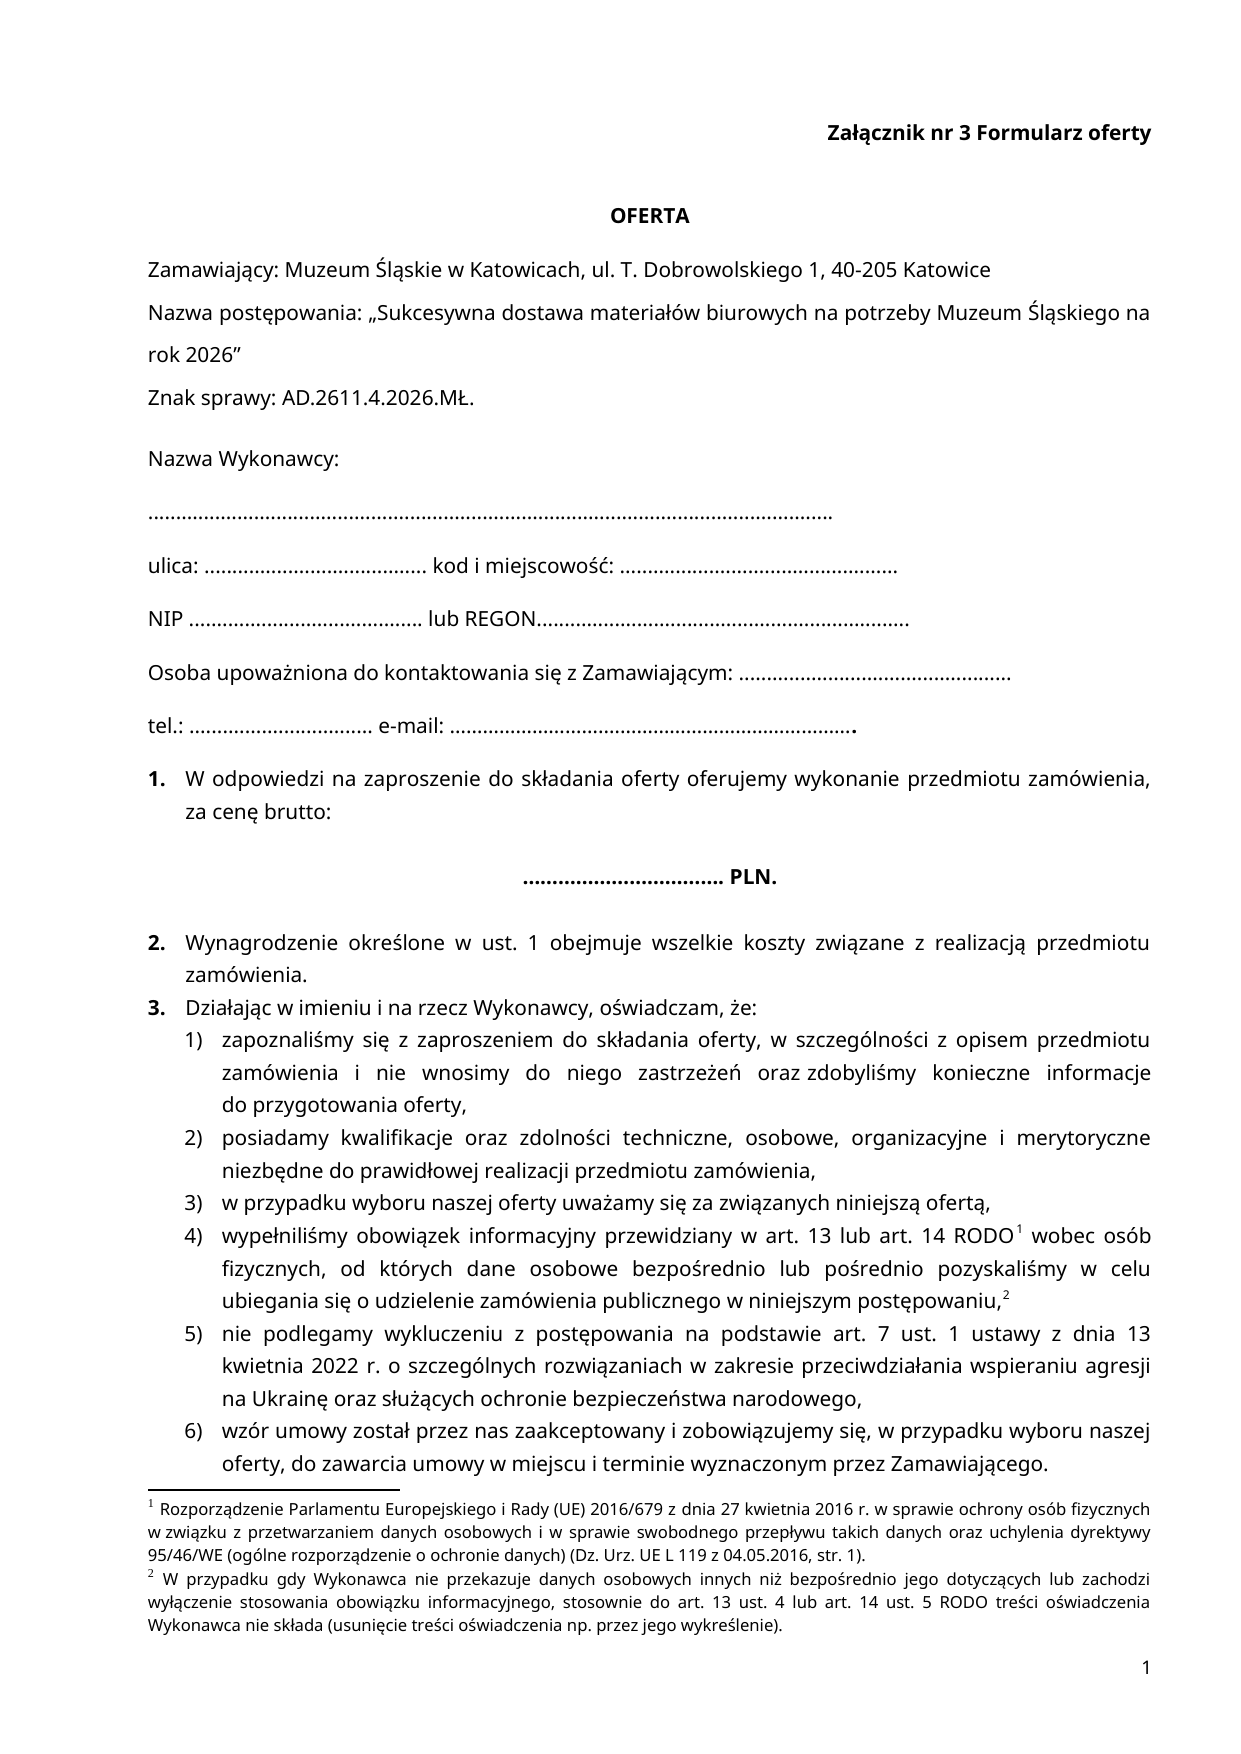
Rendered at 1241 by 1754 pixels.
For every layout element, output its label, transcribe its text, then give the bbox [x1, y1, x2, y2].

text NIP .......................................... lub REGON................................................................... [148, 604, 1152, 633]
list Wynagrodzenie określone w ust. 1 obejmuje wszelkie koszty związane z realizacją przedmiotu zamówienia. [148, 928, 1152, 989]
text Osoba upoważniona do kontaktowania się z Zamawiającym: ................................................. [148, 658, 1152, 686]
text Zamawiający: Muzeum Śląskie w Katowicach, ul. T. Dobrowolskiego 1, 40-205 Katowice [148, 255, 1152, 283]
text OFERTA [148, 202, 1152, 230]
list W odpowiedzi na zaproszenie do składania oferty oferujemy wykonanie przedmiotu zamówienia, za cenę brutto: [148, 764, 1152, 826]
list nie podlegamy wykluczeniu z postępowania na podstawie art. 7 ust. 1 ustawy z dnia 13 kwietnia 2022 r. o szczególnych rozwiązaniach w zakresie przeciwdziałania wspieraniu agresji na Ukrainę oraz służących ochronie bezpieczeństwa narodowego, [184, 1319, 1152, 1412]
subtitle Załącznik nr 3 Formularz oferty [221, 118, 1152, 147]
text ulica: ........................................ kod i miejscowość: .................................................. [148, 551, 1152, 579]
text tel.: ................................. e-mail: ……………………….………………………………………. [148, 711, 1152, 739]
list zapoznaliśmy się z zaproszeniem do składania oferty, w szczególności z opisem przedmiotu zamówienia i nie wnosimy do niego zastrzeżeń oraz zdobyliśmy konieczne informacje do przygotowania oferty, [184, 1025, 1152, 1119]
list w przypadku wyboru naszej oferty uważamy się za związanych niniejszą ofertą, [184, 1188, 1152, 1217]
text ........................................................................................................................... [148, 497, 1152, 526]
list posiadamy kwalifikacje oraz zdolności techniczne, osobowe, organizacyjne i merytoryczne niezbędne do prawidłowej realizacji przedmiotu zamówienia, [184, 1123, 1152, 1184]
list wypełniliśmy obowiązek informacyjny przewidziany w art. 13 lub art. 14 RODO wobec osób fizycznych, od których dane osobowe bezpośrednio lub pośrednio pozyskaliśmy w celu ubiegania się o udzielenie zamówienia publicznego w niniejszym postępowaniu, [184, 1221, 1152, 1315]
list wzór umowy został przez nas zaakceptowany i zobowiązujemy się, w przypadku wyboru naszej oferty, do zawarcia umowy w miejscu i terminie wyznaczonym przez Zamawiającego. [184, 1417, 1152, 1478]
text Znak sprawy: AD.2611.4.2026.MŁ. [148, 383, 1152, 411]
text Nazwa postępowania: „Sukcesywna dostawa materiałów biurowych na potrzeby Muzeum Śląskiego na rok 2026” [148, 298, 1152, 369]
list Działając w imieniu i na rzecz Wykonawcy, oświadczam, że: [148, 993, 1152, 1021]
text ……………………………. PLN. [517, 862, 1152, 891]
text Nazwa Wykonawcy: [148, 444, 1152, 472]
